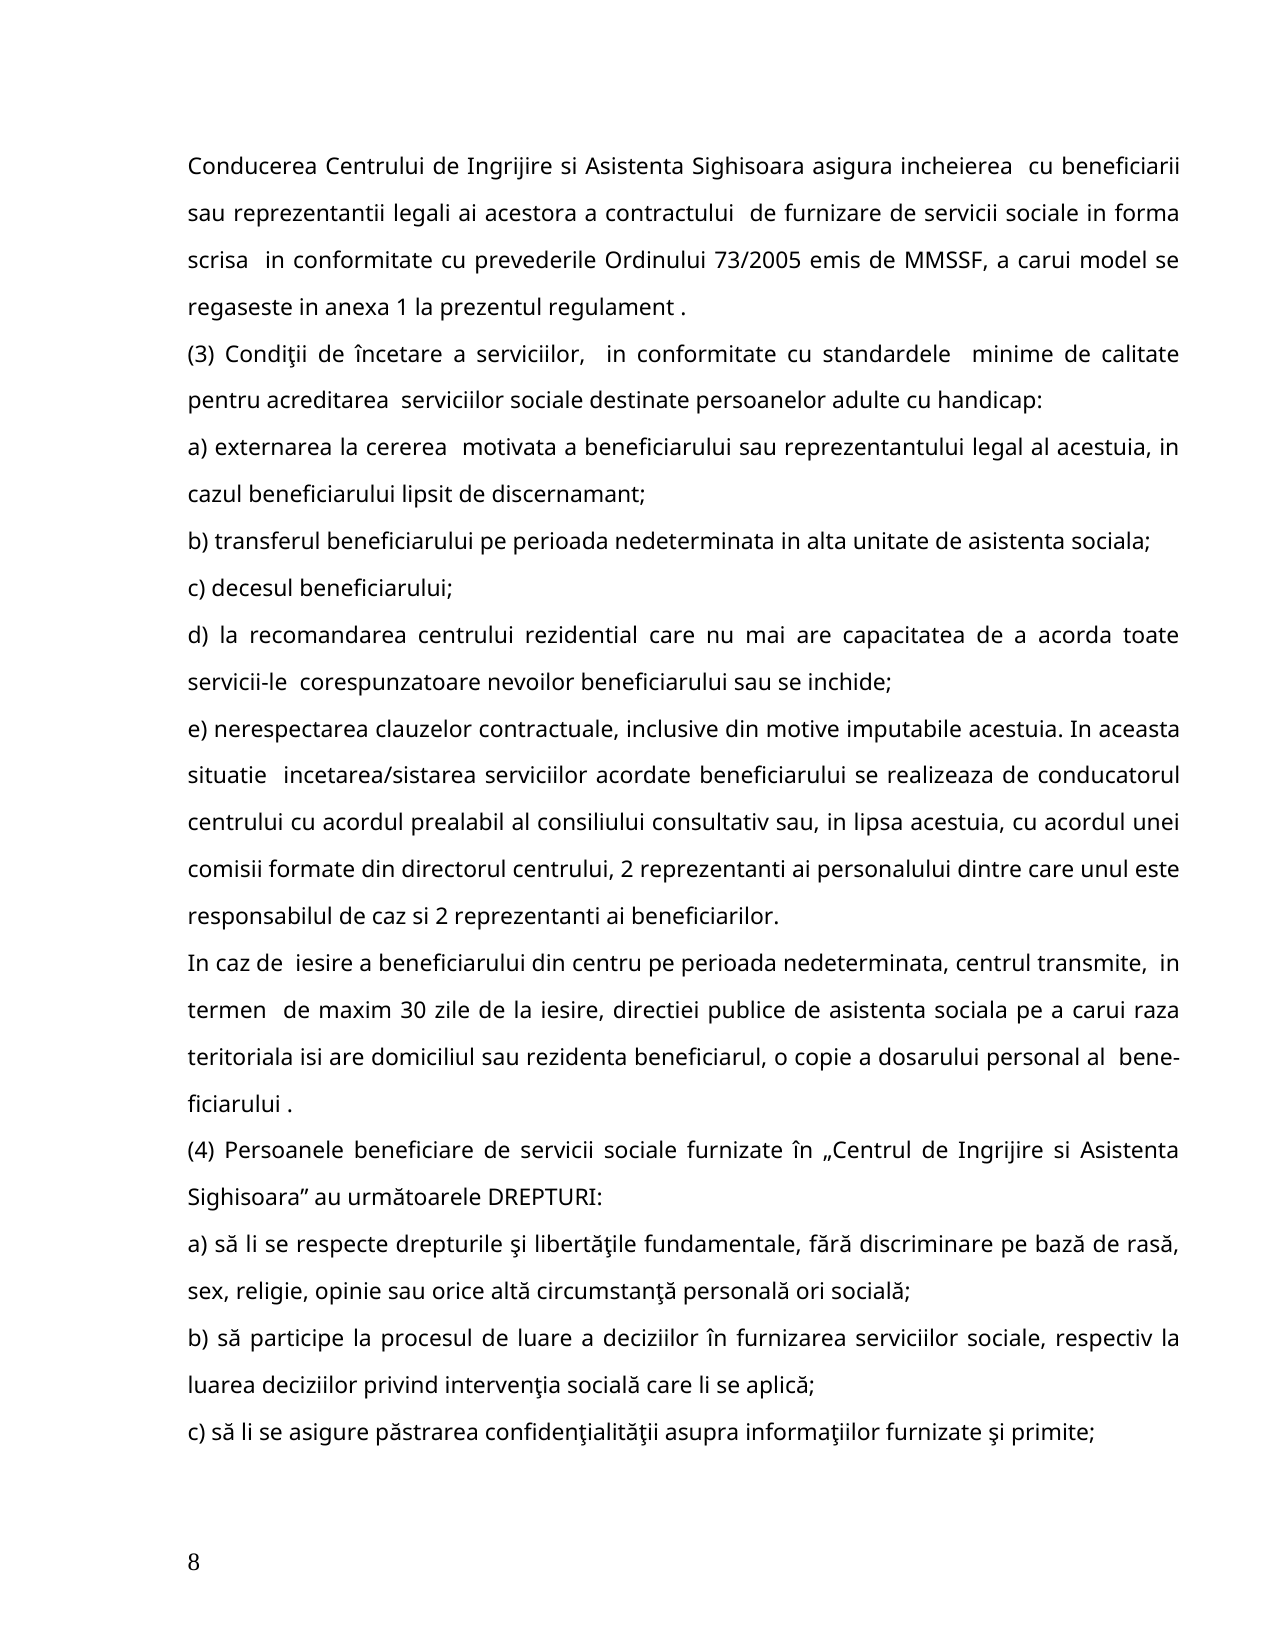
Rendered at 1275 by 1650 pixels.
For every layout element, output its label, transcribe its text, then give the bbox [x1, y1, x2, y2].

text e) nerespectarea clauzelor contractuale, inclusive din motive imputabile acestuia. In aceasta situatie incetarea/sistarea serviciilor acordate beneficiarului se realizeaza de conducatorul centrului cu acordul prealabil al consiliului consultativ sau, in lipsa acestuia, cu acordul unei comisii formate din directorul centrului, 2 reprezentanti ai personalului dintre care unul este responsabilul de caz si 2 reprezentanti ai beneficiarilor. [187, 712, 1181, 931]
text b) să participe la procesul de luare a deciziilor în furnizarea serviciilor sociale, respectiv la luarea deciziilor privind intervenţia socială care li se aplică; [187, 1322, 1181, 1400]
text a) externarea la cererea motivata a beneficiarului sau reprezentantului legal al acestuia, in cazul beneficiarului lipsit de discernamant; [187, 431, 1181, 509]
text In caz de iesire a beneficiarului din centru pe perioada nedeterminata, centrul transmite, in termen de maxim 30 zile de la iesire, directiei publice de asistenta sociala pe a carui raza teritoriala isi are domiciliul sau rezidenta beneficiarul, o copie a dosarului personal al bene-ficiarului . [187, 947, 1181, 1119]
text (4) Persoanele beneficiare de servicii sociale furnizate în „Centrul de Ingrijire si Asistenta Sighisoara” au următoarele DREPTURI: [187, 1134, 1181, 1212]
text Conducerea Centrului de Ingrijire si Asistenta Sighisoara asigura incheierea cu beneficiarii sau reprezentantii legali ai acestora a contractului de furnizare de servicii sociale in forma scrisa in conformitate cu prevederile Ordinului 73/2005 emis de MMSSF, a carui model se regaseste in anexa 1 la prezentul regulament . [187, 150, 1181, 322]
text a) să li se respecte drepturile şi libertăţile fundamentale, fără discriminare pe bază de rasă, sex, religie, opinie sau orice altă circumstanţă personală ori socială; [187, 1228, 1181, 1306]
text (3) Condiţii de încetare a serviciilor, in conformitate cu standardele minime de calitate pentru acreditarea serviciilor sociale destinate persoanelor adulte cu handicap: [187, 337, 1181, 416]
text c) să li se asigure păstrarea confidenţialităţii asupra informaţiilor furnizate şi primite; [187, 1416, 1181, 1447]
text b) transferul beneficiarului pe perioada nedeterminata in alta unitate de asistenta sociala; [187, 525, 1181, 556]
text c) decesul beneficiarului; [187, 572, 1181, 603]
text d) la recomandarea centrului rezidential care nu mai are capacitatea de a acorda toate servicii-le corespunzatoare nevoilor beneficiarului sau se inchide; [187, 619, 1181, 697]
